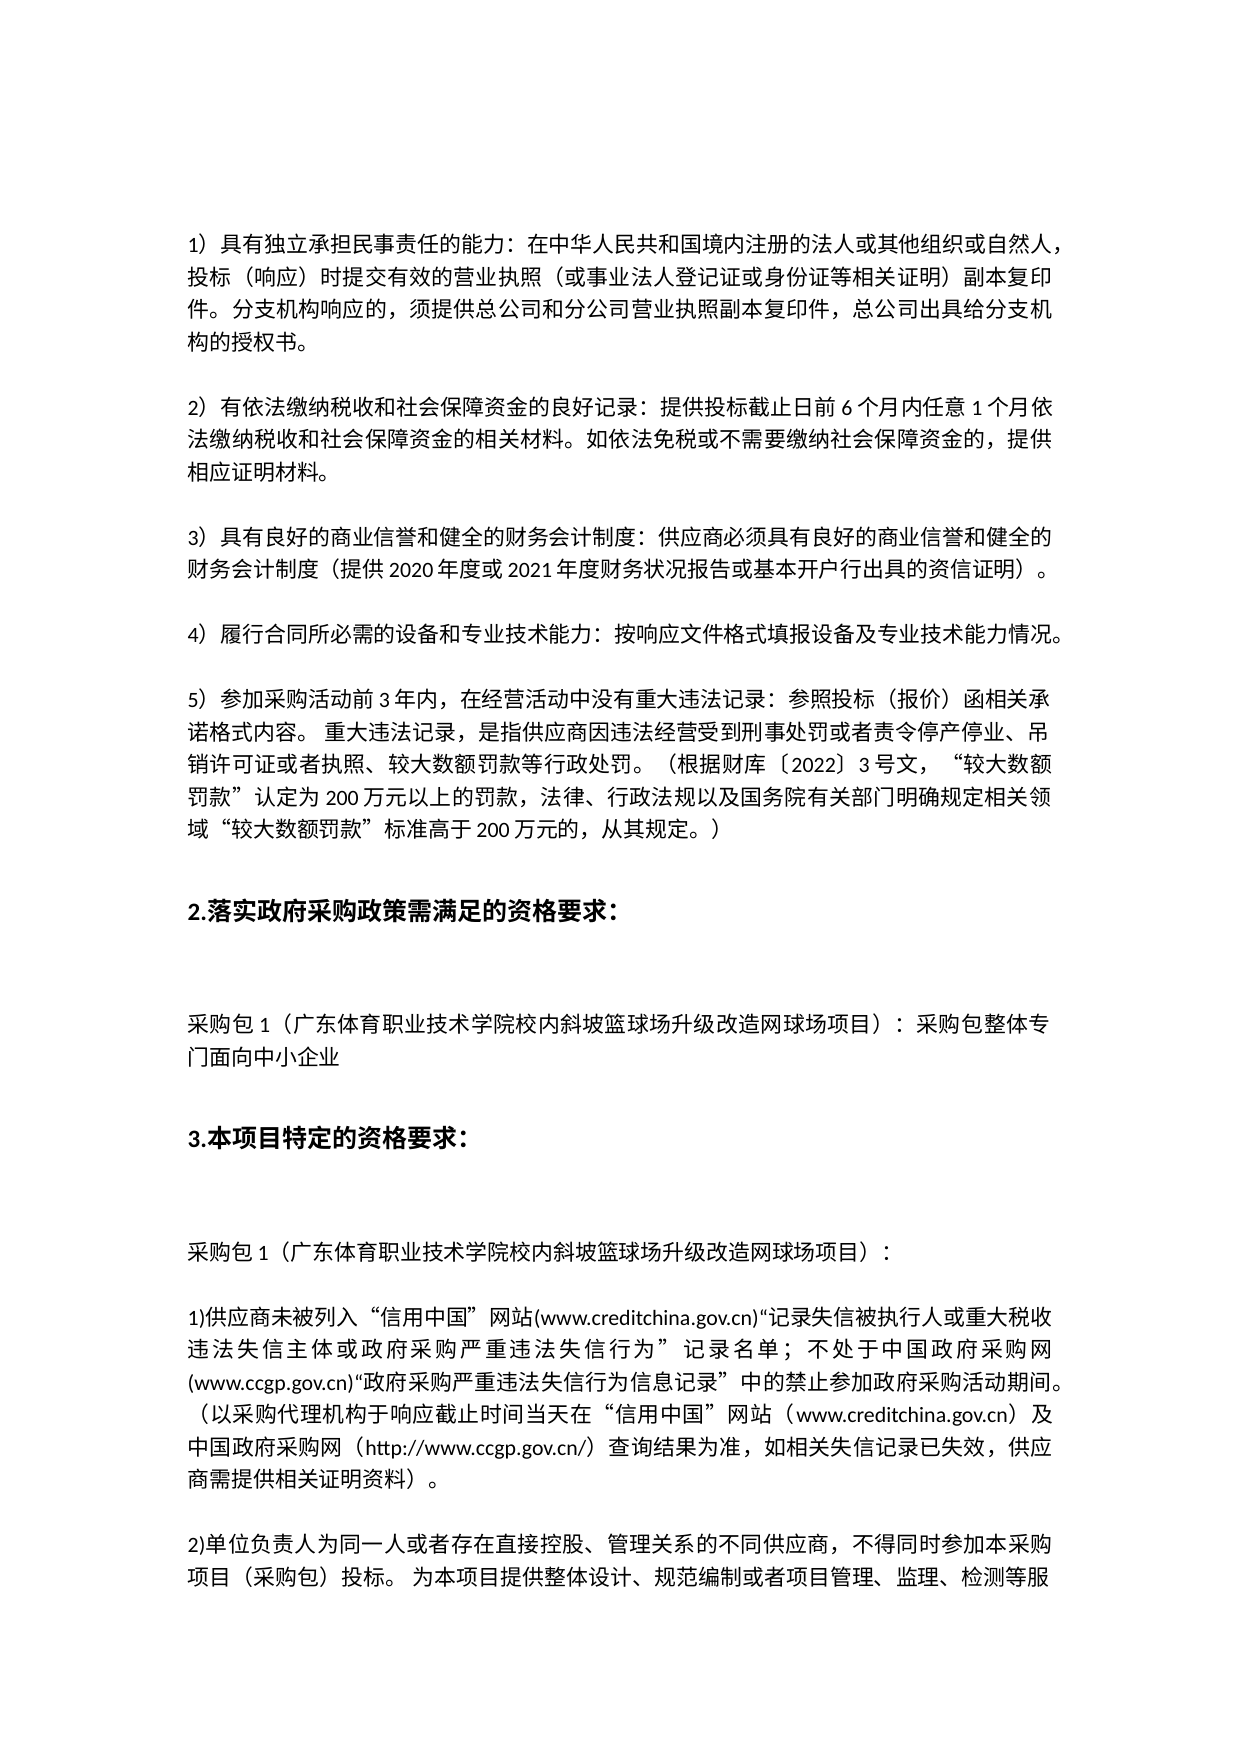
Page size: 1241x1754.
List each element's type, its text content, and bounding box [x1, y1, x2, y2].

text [187, 1527, 1053, 1592]
text 3）具有良好的商业信誉和健全的财务会计制度：供应商必须具有良好的商业信誉和健全的财务会计制度（提供2020年度或2021年度财务状况报告或基本开户行出具的资信证明）。 [187, 519, 1053, 584]
text 2.落实政府采购政策需满足的资格要求： [187, 877, 1053, 942]
text 1)供应商未被列入“信用中国”网站(www.creditchina.gov.cn)“记录失信被执行人或重大税收违法失信主体或政府采购严重违法失信行为”记录名单；不处于中国政府采购网(www.ccgp.gov.cn)“政府采购严重违法失信行为信息记录”中的禁止参加政府采购活动期间。（以采购代理机构于响应截止时间当天在“信用中国”网站（www.creditchina.gov.cn）及中国政府采购网（http://www.ccgp.gov.cn/）查询结果为准，如相关失信记录已失效，供应商需提供相关证明资料）。 [187, 1299, 1053, 1494]
text 1）具有独立承担民事责任的能力：在中华人民共和国境内注册的法人或其他组织或自然人，投标（响应）时提交有效的营业执照（或事业法人登记证或身份证等相关证明）副本复印件。分支机构响应的，须提供总公司和分公司营业执照副本复印件，总公司出具给分支机构的授权书。 [187, 227, 1053, 357]
text 采购包1（广东体育职业技术学院校内斜坡篮球场升级改造网球场项目）： [187, 1234, 1053, 1267]
text 3.本项目特定的资格要求： [187, 1104, 1053, 1169]
text 2）有依法缴纳税收和社会保障资金的良好记录：提供投标截止日前6个月内任意1个月依法缴纳税收和社会保障资金的相关材料。如依法免税或不需要缴纳社会保障资金的，提供相应证明材料。 [187, 389, 1053, 487]
text 采购包1（广东体育职业技术学院校内斜坡篮球场升级改造网球场项目）：采购包整体专门面向中小企业 [187, 1007, 1053, 1072]
text 5）参加采购活动前3年内，在经营活动中没有重大违法记录：参照投标（报价）函相关承诺格式内容。 重大违法记录，是指供应商因违法经营受到刑事处罚或者责令停产停业、吊销许可证或者执照、较大数额罚款等行政处罚。（根据财库〔2022〕3号文，“较大数额罚款”认定为200万元以上的罚款，法律、行政法规以及国务院有关部门明确规定相关领域“较大数额罚款”标准高于200万元的，从其规定。） [187, 682, 1053, 844]
text 4）履行合同所必需的设备和专业技术能力：按响应文件格式填报设备及专业技术能力情况。 [187, 617, 1053, 649]
